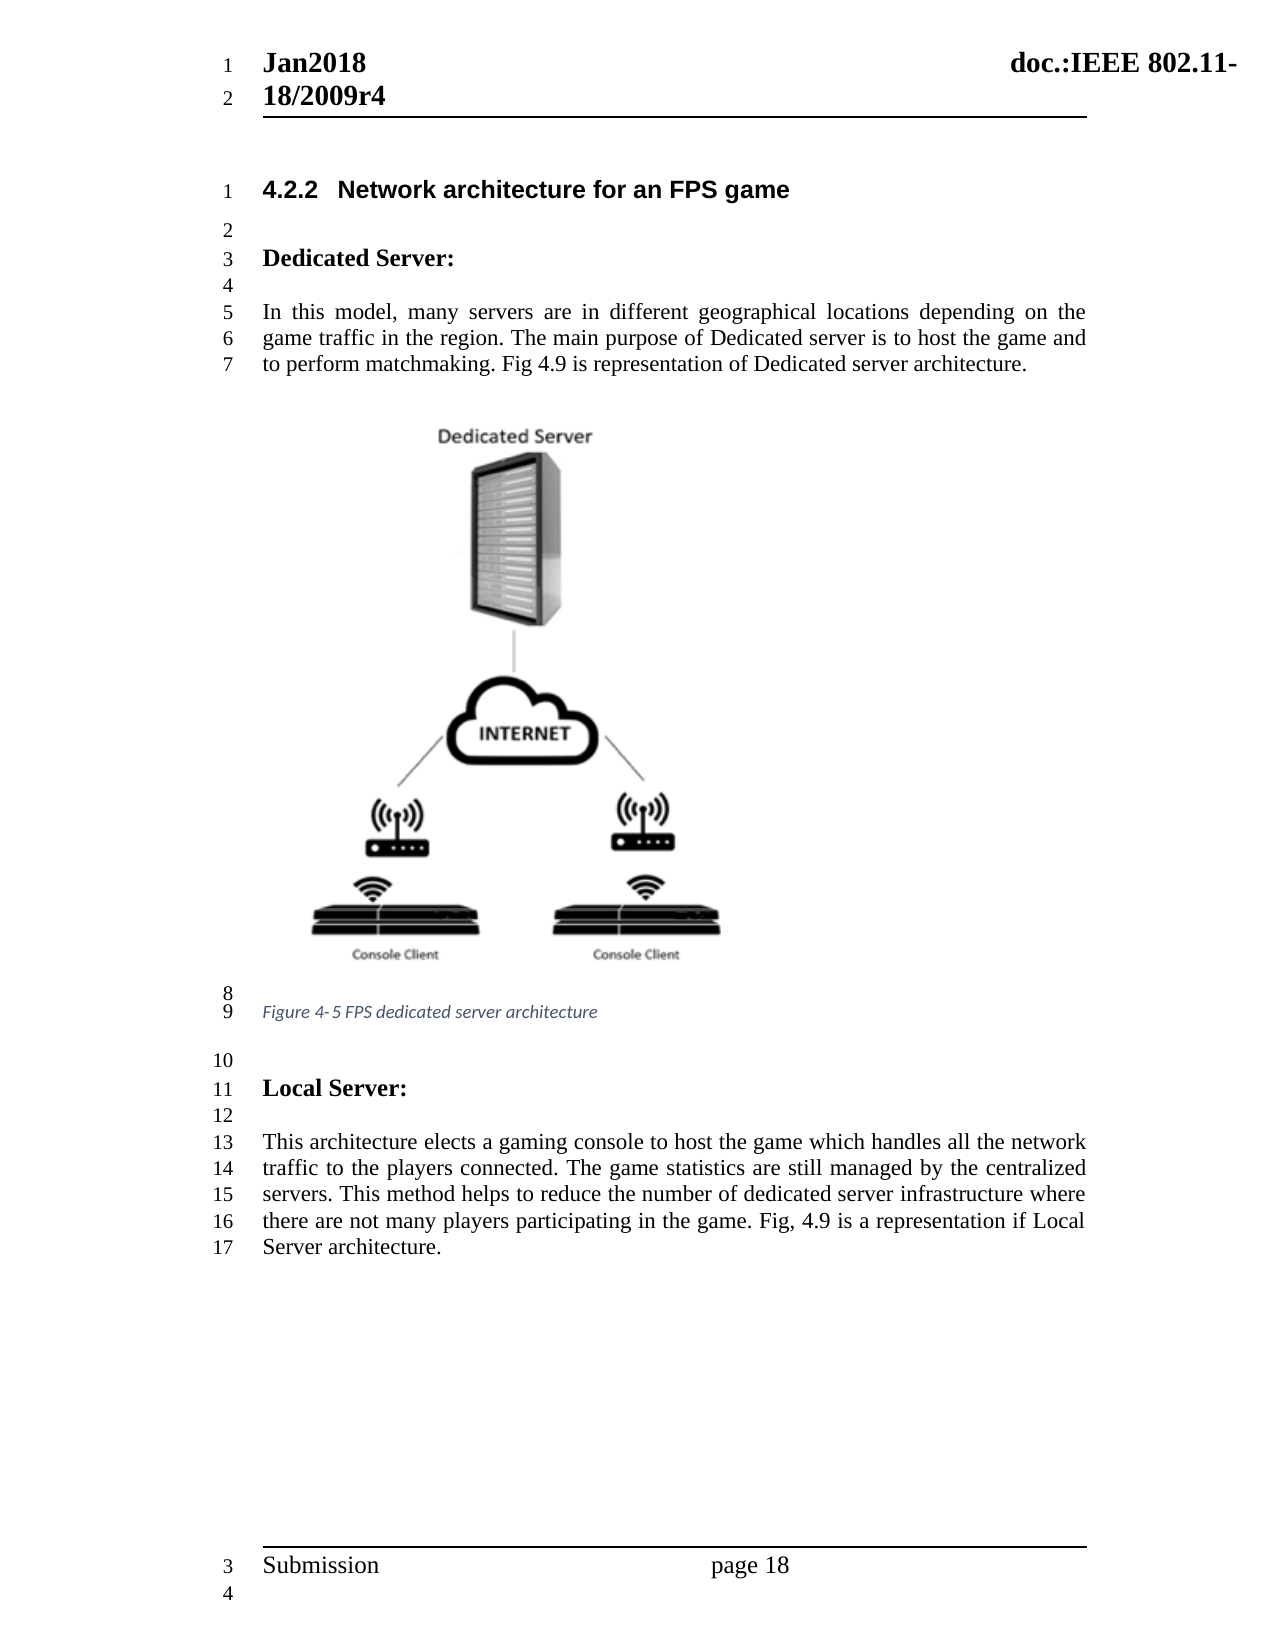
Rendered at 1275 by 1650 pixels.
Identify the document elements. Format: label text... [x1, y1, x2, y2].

text Dedicated Server: [262, 243, 1087, 271]
text Local Server: [262, 1073, 1087, 1101]
subtitle Network architecture for an FPS game [262, 175, 1087, 204]
text This architecture elects a gaming console to host the game which handles all the network traffic to the players connected. The game statistics are still managed by the centralized servers. This method helps to reduce the number of dedicated server infrastructure where there are not many players participating in the game. Fig, 4.9 is a representation if Local Server architecture. [262, 1128, 1087, 1259]
picture [262, 376, 746, 1001]
text In this model, many servers are in different geographical locations depending on the game traffic in the region. The main purpose of Dedicated server is to host the game and to perform matchmaking. Fig 4.9 is representation of Dedicated server architecture. [262, 298, 1087, 377]
